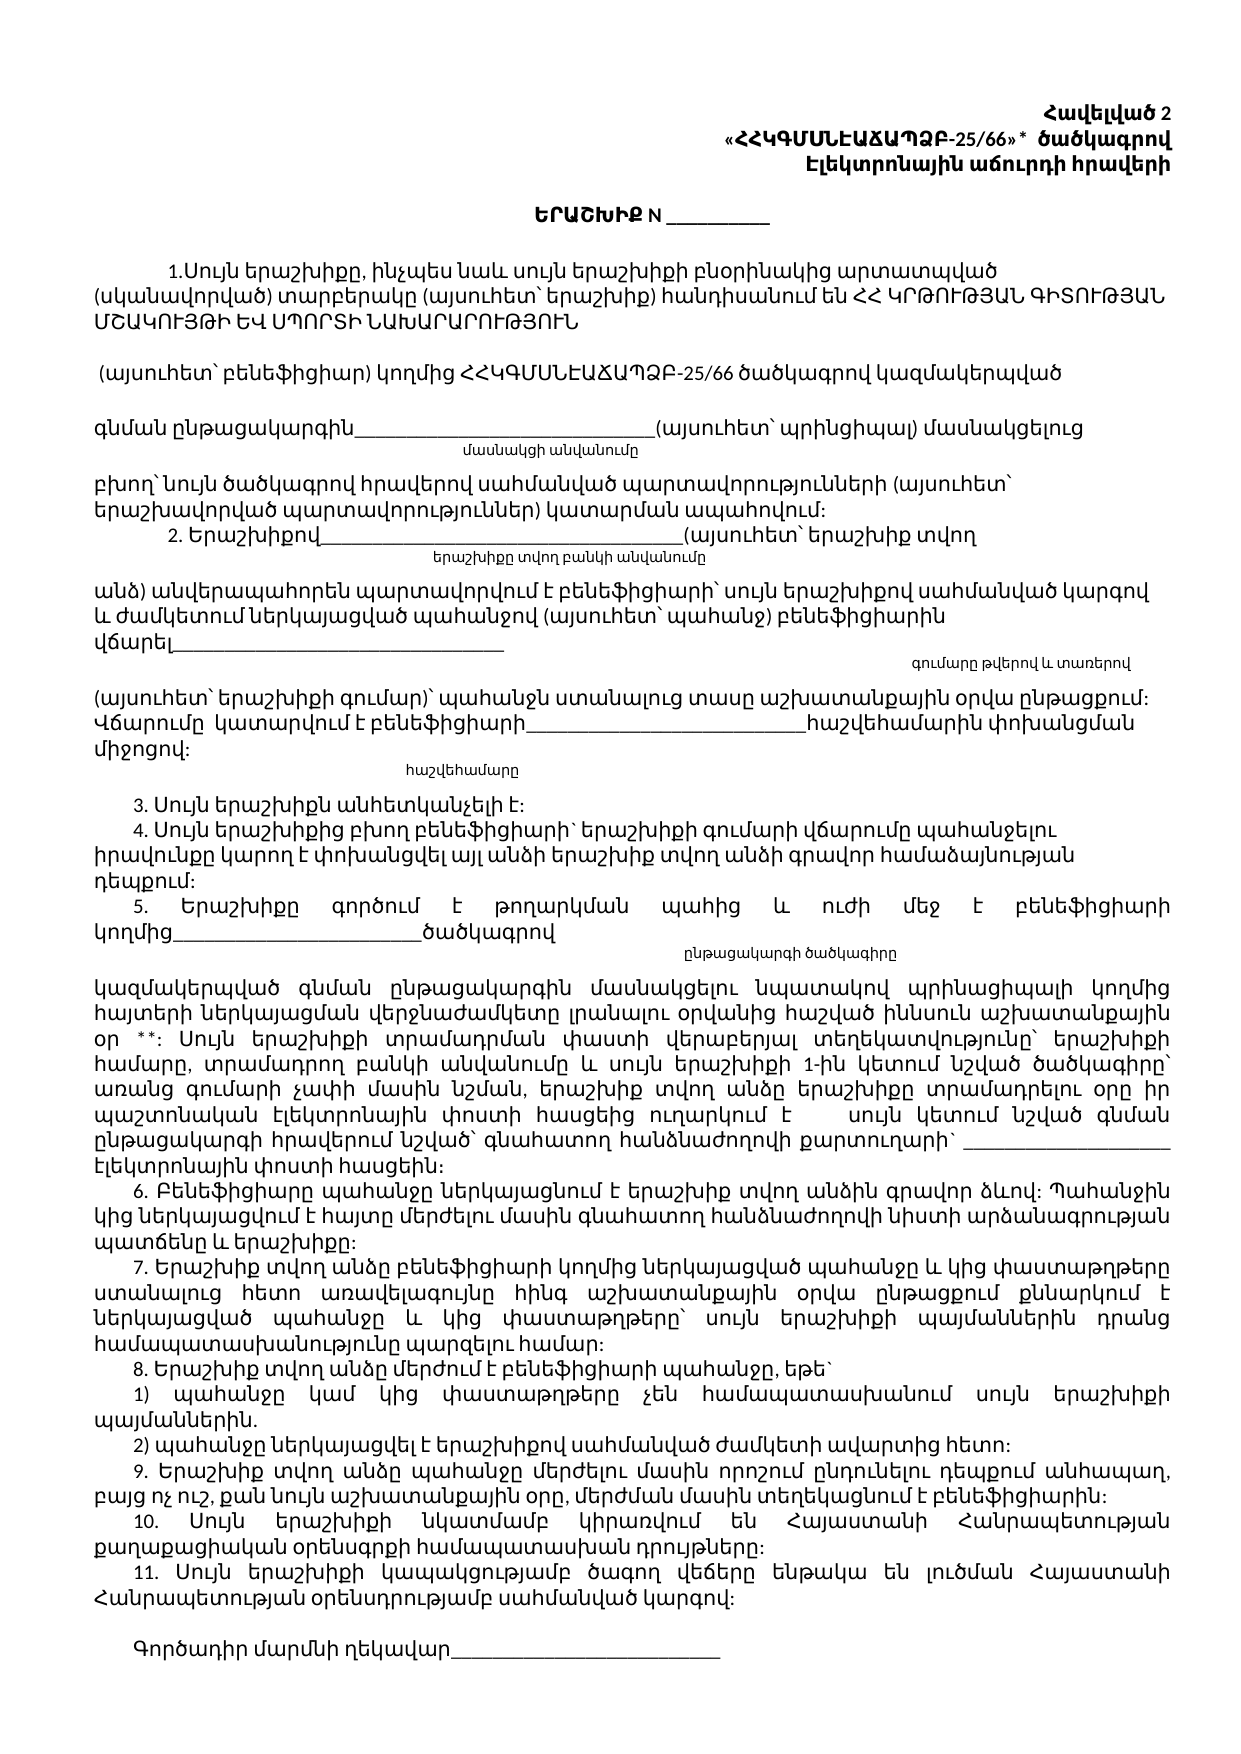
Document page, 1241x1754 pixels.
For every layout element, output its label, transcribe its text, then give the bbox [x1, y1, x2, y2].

text (այսուհետ՝ բենեֆիցիար) կողմից ՀՀԿԳՄՍՆԷԱՃԱՊՁԲ-25/66 ծածկագրով կազմակերպված [94, 360, 1171, 416]
text 10. Սույն երաշխիքի նկատմամբ կիրառվում են Հայաստանի Հանրապետության քաղաքացիական օրենսգրքի համապատասխան դրույթները: [94, 1509, 1171, 1559]
text բխող՝ նույն ծածկագրով հրավերով սահմանված պարտավորությունների (այսուհետ՝ երաշխավորված պարտավորություններ) կատարման ապահովում: [94, 472, 1171, 522]
text ընթացակարգի ծածկագիրը [610, 944, 1171, 975]
text 6. Բենեֆիցիարը պահանջը ներկայացնում է երաշխիք տվող անձին գրավոր ձևով: Պահանջին կից ներկայացվում է հայտը մերժելու մասին գնահատող հանձնաժողովի նիստի արձանագրության պատճենը և երաշխիքը: [94, 1178, 1171, 1254]
text Գործադիր մարմնի ղեկավար__________________________ [94, 1636, 1171, 1661]
text 3. Սույն երաշխիքն անհետկանչելի է: [94, 792, 1171, 817]
text 2. Երաշխիքով___________________________________(այսուհետ՝ երաշխիք տվող [94, 522, 1171, 548]
text կազմակերպված գնման ընթացակարգին մասնակցելու նպատակով պրինացիպալի կողմից հայտերի ներկայացման վերջնաժամկետը լրանալու օրվանից հաշված իննսուն աշխատանքային օր **: Սույն երաշխիքի տրամադրման փաստի վերաբերյալ տեղեկատվությունը՝ երաշխիքի համարը, տրամադրող բանկի անվանումը և սույն երաշխիքի 1-ին կետում նշված ծածկագիրը՝ առանց գումարի չափի մասին նշման, երաշխիք տվող անձը երաշխիքը տրամադրելու օրը իր պաշտոնական էլեկտրոնային փոստի հասցեից ուղարկում է սույն կետում նշված գնման ընթացակարգի հրավերում նշված՝ գնահատող հանձնաժողովի քարտուղարի` ____________________ էլեկտրոնային փոստի հասցեին։ [94, 975, 1171, 1178]
text գումարը թվերով և տառերով [831, 654, 1171, 685]
text 1.Սույն երաշխիքը, ինչպես նաև սույն երաշխիքի բնօրինակից արտատպված (սկանավորված) տարբերակը (այսուհետ՝ երաշխիք) հանդիսանում են ՀՀ ԿՐԹՈՒԹՅԱՆ ԳԻՏՈՒԹՅԱՆ ՄՇԱԿՈՒՅԹԻ ԵՎ ՍՊՈՐՏԻ ՆԱԽԱՐԱՐՈՒԹՅՈՒՆ [94, 258, 1171, 334]
text 8. Երաշխիք տվող անձը մերժում է բենեֆիցիարի պահանջը, եթե` [94, 1356, 1171, 1382]
text 1) պահանջը կամ կից փաստաթղթերը չեն համապատասխանում սույն երաշխիքի պայմաններին. [94, 1382, 1171, 1432]
text 7. Երաշխիք տվող անձը բենեֆիցիարի կողմից ներկայացված պահանջը և կից փաստաթղթերը ստանալուց հետո առավելագույնը հինգ աշխատանքային օրվա ընթացքում քննարկում է ներկայացված պահանջը և կից փաստաթղթերը՝ սույն երաշխիքի պայմաններին դրանց համապատասխանությունը պարզելու համար: [94, 1254, 1171, 1356]
text ԵՐԱՇԽԻՔ N __________ [94, 202, 1171, 227]
text 4. Սույն երաշխիքից բխող բենեֆիցիարի` երաշխիքի գումարի վճարումը պահանջելու իրավունքը կարող է փոխանցվել այլ անձի երաշխիք տվող անձի գրավոր համաձայնության դեպքում: [94, 817, 1171, 893]
text երաշխիքը տվող բանկի անվանումը [94, 548, 1171, 578]
text անձ) անվերապահորեն պարտավորվում է բենեֆիցիարի՝ սույն երաշխիքով սահմանված կարգով և ժամկետում ներկայացված պահանջով (այսուհետ՝ պահանջ) բենեֆիցիարին վճարել________________________________ [94, 578, 1171, 654]
text մասնակցի անվանումը [389, 441, 1171, 472]
text գնման ընթացակարգին_____________________________(այսուհետ՝ պրինցիպալ) մասնակցելուց [94, 416, 1171, 441]
text հաշվեհամարը [94, 761, 1171, 792]
text 11. Սույն երաշխիքի կապակցությամբ ծագող վեճերը ենթակա են լուծման Հայաստանի Հանրապետության օրենսդրությամբ սահմանված կարգով: [94, 1559, 1171, 1610]
text (այսուհետ՝ երաշխիքի գումար)՝ պահանջն ստանալուց տասը աշխատանքային օրվա ընթացքում: Վճարումը կատարվում է բենեֆիցիարի___________________________հաշվեհամարին փոխանցման միջոցով: [94, 685, 1171, 761]
text 5. Երաշխիքը գործում է թողարկման պահից և ուժի մեջ է բենեֆիցիարի կողմից________________________ծածկագրով [94, 893, 1171, 944]
text «ՀՀԿԳՄՍՆԷԱՃԱՊՁԲ-25/66»* ծածկագրով [94, 126, 1171, 151]
text Հավելված 2 [94, 100, 1171, 126]
text 9. Երաշխիք տվող անձը պահանջը մերժելու մասին որոշում ընդունելու դեպքում անհապաղ, բայց ոչ ուշ, քան նույն աշխատանքային օրը, մերժման մասին տեղեկացնում է բենեֆիցիարին: [94, 1458, 1171, 1509]
text Էլեկտրոնային աճուրդի հրավերի [94, 151, 1171, 177]
text 2) պահանջը ներկայացվել է երաշխիքով սահմանված ժամկետի ավարտից հետո: [94, 1432, 1171, 1458]
